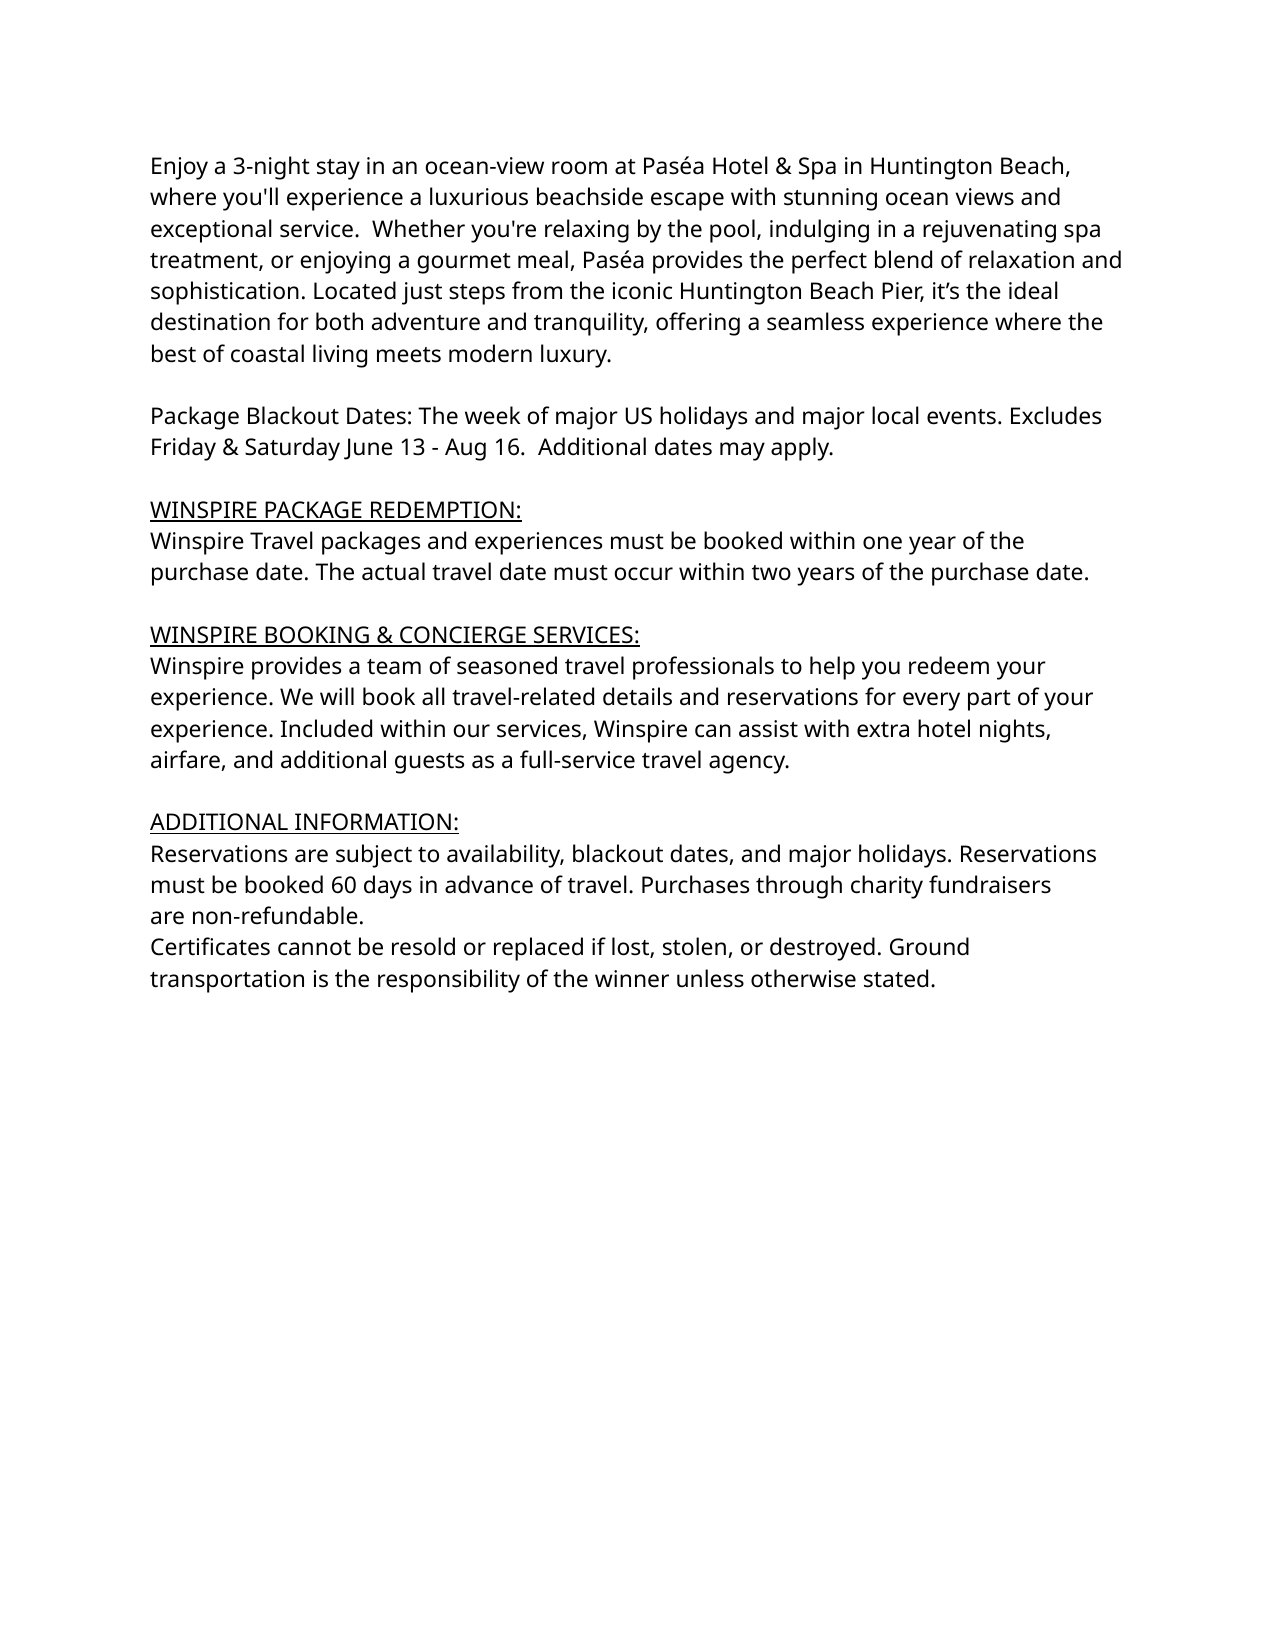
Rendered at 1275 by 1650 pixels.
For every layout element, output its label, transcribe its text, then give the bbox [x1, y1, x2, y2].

text Winspire Travel packages and experiences must be booked within one year of the purchase date. The actual travel date must occur within two years of the purchase date. [150, 525, 1125, 587]
text Enjoy a 3-night stay in an ocean-view room at Paséa Hotel & Spa in Huntington Beach, where you'll experience a luxurious beachside escape with stunning ocean views and exceptional service. Whether you're relaxing by the pool, indulging in a rejuvenating spa treatment, or enjoying a gourmet meal, Paséa provides the perfect blend of relaxation and sophistication. Located just steps from the iconic Huntington Beach Pier, it’s the ideal destination for both adventure and tranquility, offering a seamless experience where the best of coastal living meets modern luxury. [150, 150, 1125, 369]
text Reservations are subject to availability, blackout dates, and major holidays. Reservations must be booked 60 days in advance of travel. Purchases through charity fundraisers are non-refundable. [150, 837, 1125, 931]
text WINSPIRE PACKAGE REDEMPTION: [150, 494, 1125, 525]
text Certificates cannot be resold or replaced if lost, stolen, or destroyed. Ground transportation is the responsibility of the winner unless otherwise stated. [150, 931, 1125, 994]
text Package Blackout Dates: The week of major US holidays and major local events. Excludes Friday & Saturday June 13 - Aug 16. Additional dates may apply. [150, 400, 1125, 462]
text WINSPIRE BOOKING & CONCIERGE SERVICES: [150, 619, 1125, 650]
text ADDITIONAL INFORMATION: [150, 806, 1125, 837]
text Winspire provides a team of seasoned travel professionals to help you redeem your experience. We will book all travel-related details and reservations for every part of your experience. Included within our services, Winspire can assist with extra hotel nights, airfare, and additional guests as a full-service travel agency. [150, 650, 1125, 775]
